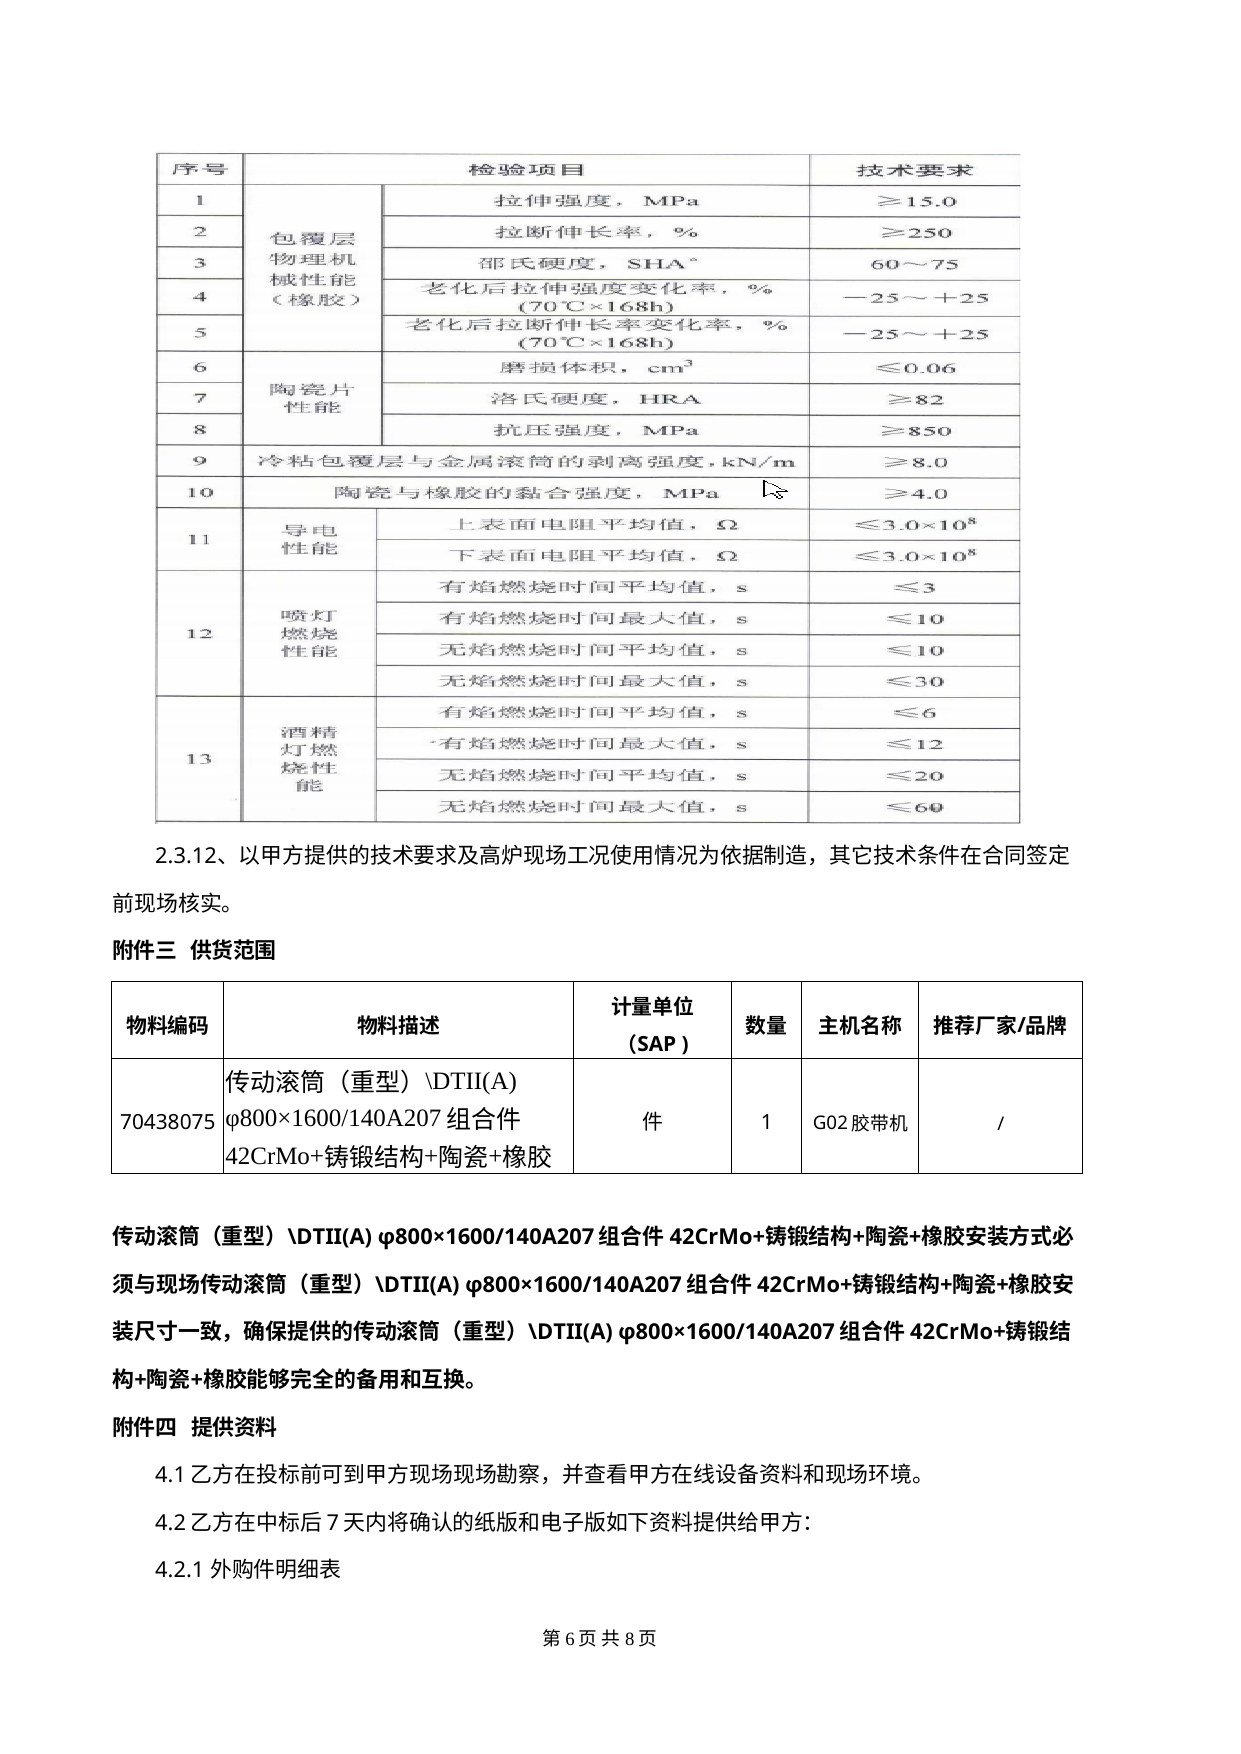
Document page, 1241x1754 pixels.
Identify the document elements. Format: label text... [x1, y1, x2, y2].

table_header 数量 [732, 982, 801, 1058]
table_cell / [919, 1059, 1082, 1173]
text 附件三 供货范围 [112, 933, 1087, 965]
text 附件四 提供资料 [112, 1409, 1087, 1441]
table_header 计量单位（SAP ) [574, 982, 731, 1058]
text 4.1乙方在投标前可到甲方现场现场勘察，并查看甲方在线设备资料和现场环境。 [112, 1457, 1087, 1489]
text 4.2.1 外购件明细表 [112, 1552, 1087, 1584]
text 2.3.12、以甲方提供的技术要求及高炉现场工况使用情况为依据制造，其它技术条件在合同签定前现场核实。 [112, 838, 1087, 917]
table_cell 件 [574, 1059, 731, 1173]
table_cell 70438075 [112, 1059, 223, 1173]
table_cell G02胶带机 [802, 1059, 918, 1173]
picture [155, 150, 1021, 824]
table_header 物料描述 [224, 982, 573, 1058]
table_cell 传动滚筒（重型）\DTII(A) φ800×1600/140A207组合件 42CrMo+铸锻结构+陶瓷+橡胶 [224, 1059, 573, 1173]
text 4.2乙方在中标后 7天内将确认的纸版和电子版如下资料提供给甲方： [112, 1504, 1087, 1536]
table_header 推荐厂家/品牌 [919, 982, 1082, 1058]
table_cell 1 [732, 1059, 801, 1173]
table_header 物料编码 [112, 982, 223, 1058]
text 传动滚筒（重型）\DTII(A) φ800×1600/140A207组合件 42CrMo+铸锻结构+陶瓷+橡胶安装方式必须与现场传动滚筒（重型）\DTII(A) φ800×1600/140A207组合件 42CrMo+铸锻结构+陶瓷+橡胶安装尺寸一致，确保提供的传动滚筒（重型）\DTII(A) φ800×1600/140A207组合件 42CrMo+铸锻结构+陶瓷+橡胶能够完全的备用和互换。 [112, 1219, 1087, 1394]
table_header 主机名称 [802, 982, 918, 1058]
